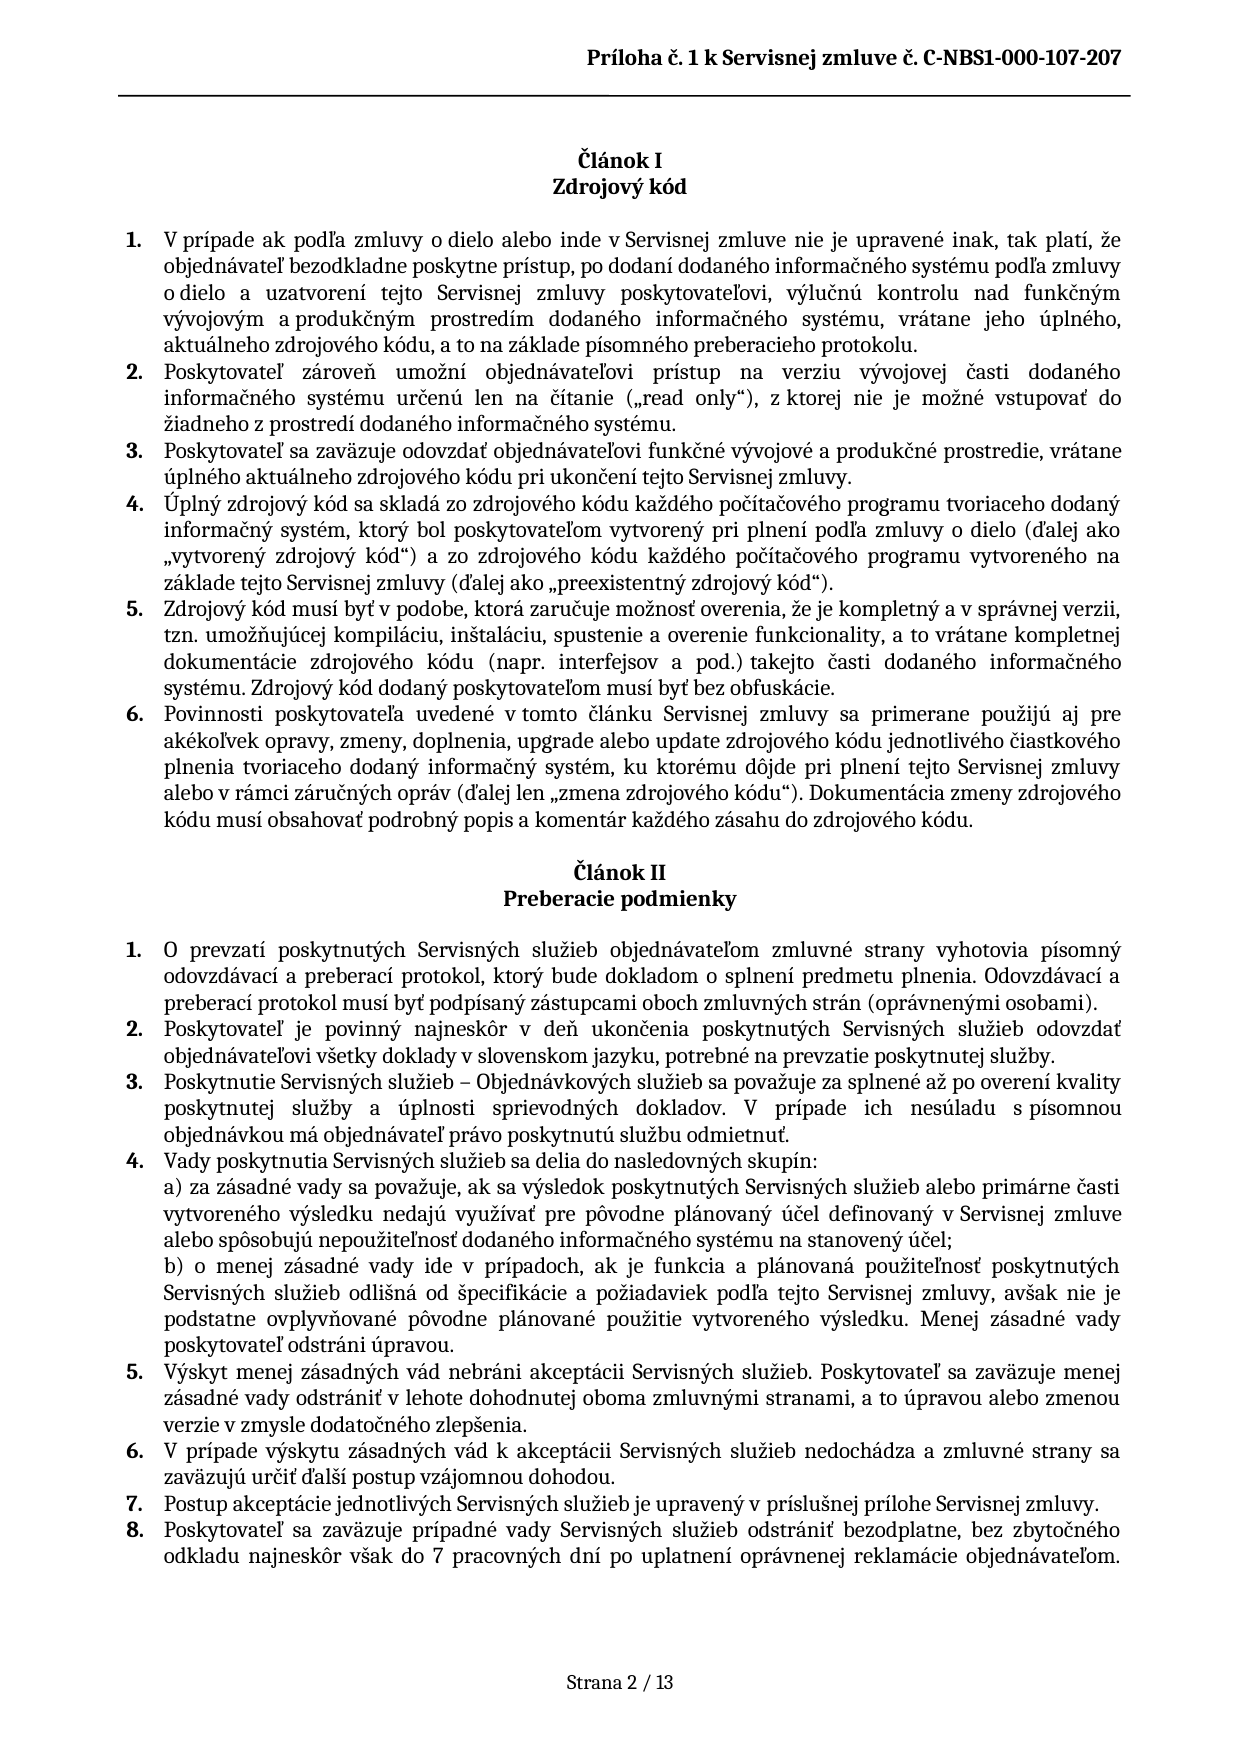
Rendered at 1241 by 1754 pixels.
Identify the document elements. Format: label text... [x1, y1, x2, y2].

subtitle Článok I [118, 148, 1122, 174]
list Poskytovateľ zároveň umožní objednávateľovi prístup na verziu vývojovej časti dodaného informačného systému určenú len na čítanie („read only“), z ktorej nie je možné vstupovať do žiadneho z prostredí dodaného informačného systému. [126, 358, 1122, 438]
list V prípade ak podľa zmluvy o dielo alebo inde v Servisnej zmluve nie je upravené inak, tak platí, že objednávateľ bezodkladne poskytne prístup, po dodaní dodaného informačného systému podľa zmluvy o dielo a uzatvorení tejto Servisnej zmluvy poskytovateľovi, výlučnú kontrolu nad funkčným vývojovým a produkčným prostredím dodaného informačného systému, vrátane jeho úplného, aktuálneho zdrojového kódu, a to na základe písomného preberacieho protokolu. [126, 227, 1122, 358]
list O prevzatí poskytnutých Servisných služieb objednávateľom zmluvné strany vyhotovia písomný odovzdávací a preberací protokol, ktorý bude dokladom o splnení predmetu plnenia. Odovzdávací a preberací protokol musí byť podpísaný zástupcami oboch zmluvných strán (oprávnenými osobami). [126, 937, 1122, 1016]
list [126, 1517, 1122, 1569]
subtitle Zdrojový kód [118, 174, 1122, 200]
list V prípade výskytu zásadných vád k akceptácii Servisných služieb nedochádza a zmluvné strany sa zaväzujú určiť ďalší postup vzájomnou dohodou. [126, 1438, 1122, 1490]
list Poskytnutie Servisných služieb – Objednávkových služieb sa považuje za splnené až po overení kvality poskytnutej služby a úplnosti sprievodných dokladov. V prípade ich nesúladu s písomnou objednávkou má objednávateľ právo poskytnutú službu odmietnuť. [126, 1069, 1122, 1148]
text b) o menej zásadné vady ide v prípadoch, ak je funkcia a plánovaná použiteľnosť poskytnutých Servisných služieb odlišná od špecifikácie a požiadaviek podľa tejto Servisnej zmluvy, avšak nie je podstatne ovplyvňované pôvodne plánované použitie vytvoreného výsledku. Menej zásadné vady poskytovateľ odstráni úpravou. [163, 1253, 1122, 1359]
list Postup akceptácie jednotlivých Servisných služieb je upravený v príslušnej prílohe Servisnej zmluvy. [126, 1490, 1122, 1517]
list Poskytovateľ sa zaväzuje odovzdať objednávateľovi funkčné vývojové a produkčné prostredie, vrátane úplného aktuálneho zdrojového kódu pri ukončení tejto Servisnej zmluvy. [126, 438, 1122, 490]
list Poskytovateľ je povinný najneskôr v deň ukončenia poskytnutých Servisných služieb odovzdať objednávateľovi všetky doklady v slovenskom jazyku, potrebné na prevzatie poskytnutej služby. [126, 1016, 1122, 1069]
subtitle Článok II [118, 859, 1122, 886]
subtitle Preberacie podmienky [118, 886, 1122, 912]
list Úplný zdrojový kód sa skladá zo zdrojového kódu každého počítačového programu tvoriaceho dodaný informačný systém, ktorý bol poskytovateľom vytvorený pri plnení podľa zmluvy o dielo (ďalej ako „vytvorený zdrojový kód“) a zo zdrojového kódu každého počítačového programu vytvoreného na základe tejto Servisnej zmluvy (ďalej ako „preexistentný zdrojový kód“). [126, 490, 1122, 596]
text a) za zásadné vady sa považuje, ak sa výsledok poskytnutých Servisných služieb alebo primárne časti vytvoreného výsledku nedajú využívať pre pôvodne plánovaný účel definovaný v Servisnej zmluve alebo spôsobujú nepoužiteľnosť dodaného informačného systému na stanovený účel; [163, 1174, 1122, 1253]
list Povinnosti poskytovateľa uvedené v tomto článku Servisnej zmluvy sa primerane použijú aj pre akékoľvek opravy, zmeny, doplnenia, upgrade alebo update zdrojového kódu jednotlivého čiastkového plnenia tvoriaceho dodaný informačný systém, ku ktorému dôjde pri plnení tejto Servisnej zmluvy alebo v rámci záručných opráv (ďalej len „zmena zdrojového kódu“). Dokumentácia zmeny zdrojového kódu musí obsahovať podrobný popis a komentár každého zásahu do zdrojového kódu. [126, 701, 1122, 833]
list Vady poskytnutia Servisných služieb sa delia do nasledovných skupín: [126, 1148, 1122, 1174]
list Zdrojový kód musí byť v podobe, ktorá zaručuje možnosť overenia, že je kompletný a v správnej verzii, tzn. umožňujúcej kompiláciu, inštaláciu, spustenie a overenie funkcionality, a to vrátane kompletnej dokumentácie zdrojového kódu (napr. interfejsov a pod.) takejto časti dodaného informačného systému. Zdrojový kód dodaný poskytovateľom musí byť bez obfuskácie. [126, 596, 1122, 701]
list Výskyt menej zásadných vád nebráni akceptácii Servisných služieb. Poskytovateľ sa zaväzuje menej zásadné vady odstrániť v lehote dohodnutej oboma zmluvnými stranami, a to úpravou alebo zmenou verzie v zmysle dodatočného zlepšenia. [126, 1359, 1122, 1438]
